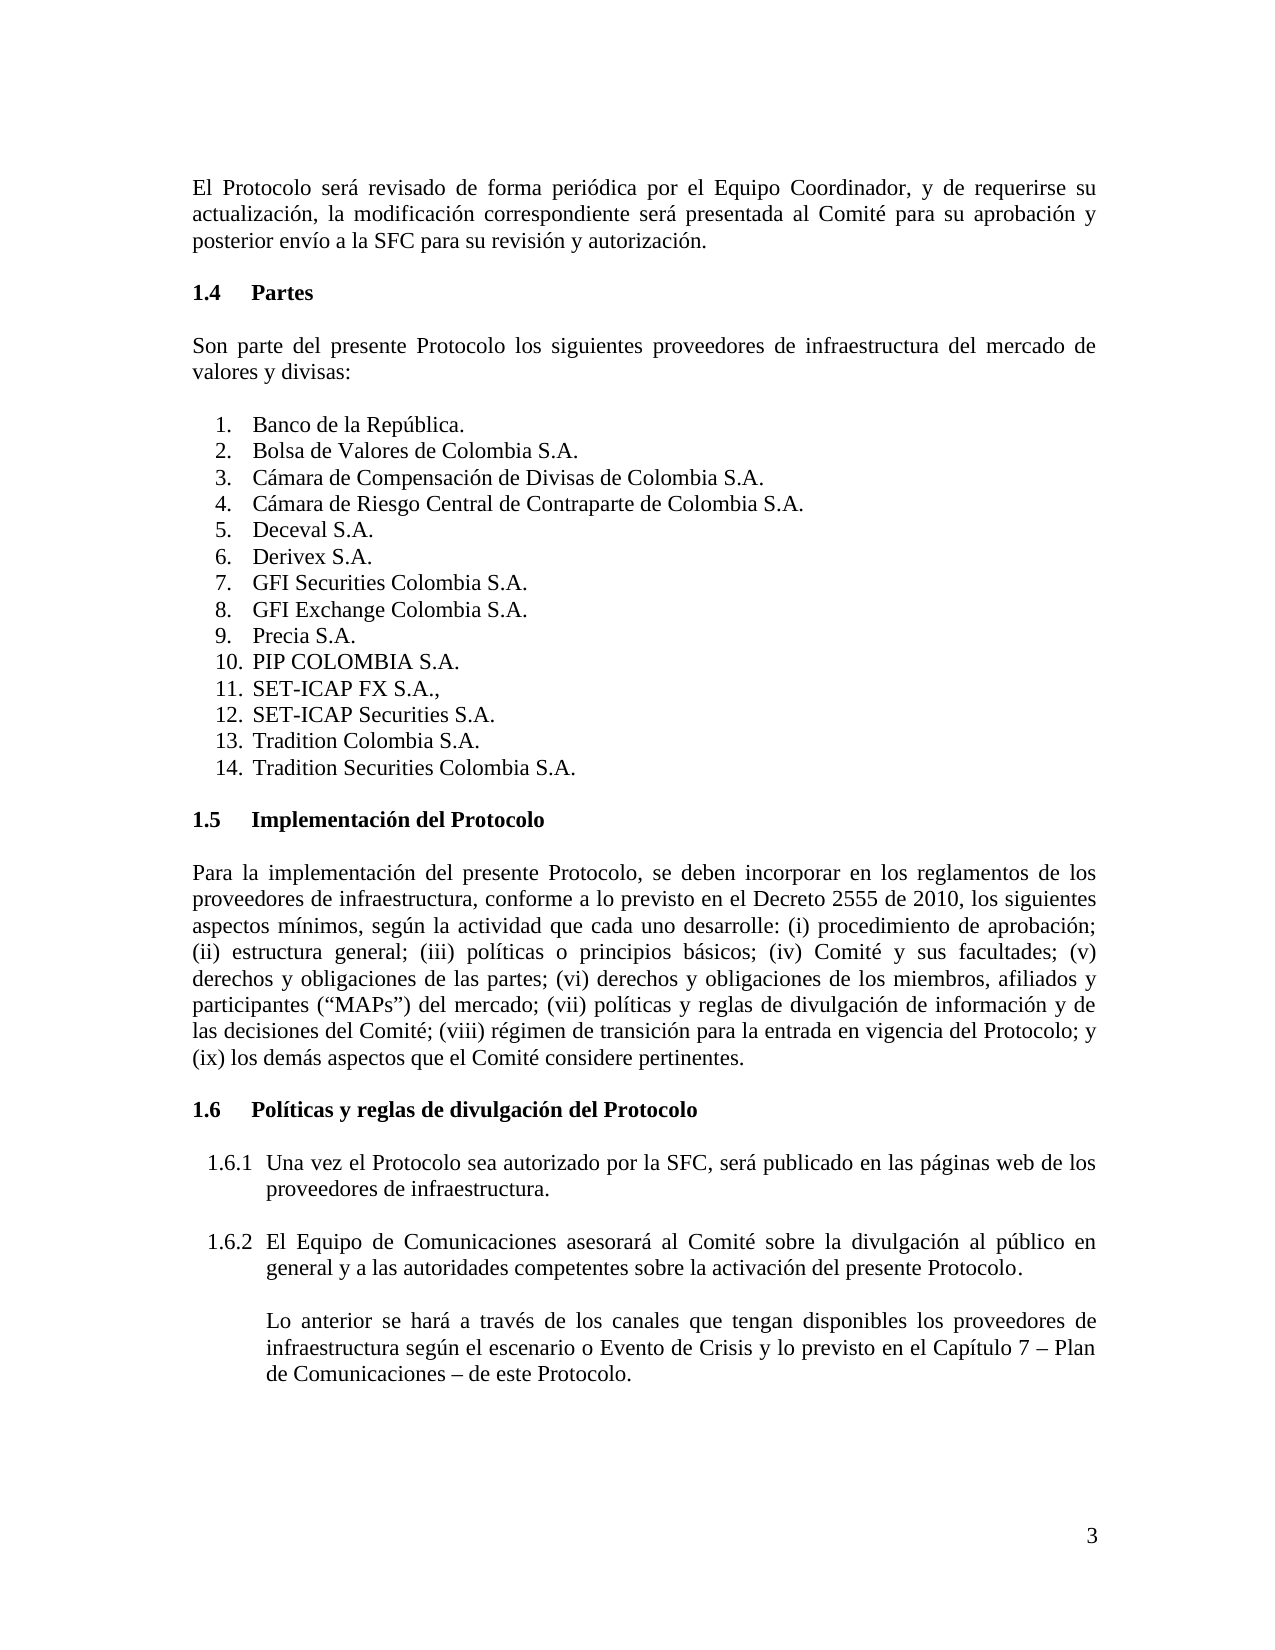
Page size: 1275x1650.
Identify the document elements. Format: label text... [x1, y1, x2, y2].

list Lo anterior se hará a través de los canales que tengan disponibles los proveedores de infraestructura según el escenario o Evento de Crisis y lo previsto en el Capítulo 7 – Plan de Comunicaciones – de este Protocolo. [266, 1307, 1098, 1386]
list Tradition Securities Colombia S.A. [215, 754, 1098, 780]
subtitle Políticas y reglas de divulgación del Protocolo [192, 1096, 1098, 1123]
list Precia S.A. [215, 622, 1098, 648]
list Cámara de Compensación de Divisas de Colombia S.A. [215, 464, 1098, 490]
list Derivex S.A. [215, 543, 1098, 569]
list Bolsa de Valores de Colombia S.A. [215, 437, 1098, 464]
list GFI Securities Colombia S.A. [215, 569, 1098, 596]
list Banco de la República. [215, 411, 1098, 437]
list Deceval S.A. [215, 517, 1098, 543]
text El Protocolo será revisado de forma periódica por el Equipo Coordinador, y de requerirse su actualización, la modificación correspondiente será presentada al Comité para su aprobación y posterior envío a la SFC para su revisión y autorización. [192, 174, 1098, 253]
list SET-ICAP FX S.A., [215, 675, 1098, 701]
list SET-ICAP Securities S.A. [215, 701, 1098, 727]
list PIP COLOMBIA S.A. [215, 648, 1098, 675]
subtitle Partes [192, 279, 1098, 306]
subtitle Una vez el Protocolo sea autorizado por la SFC, será publicado en las páginas web de los proveedores de infraestructura. [207, 1149, 1098, 1202]
list GFI Exchange Colombia S.A. [215, 596, 1098, 622]
list Tradition Colombia S.A. [215, 727, 1098, 754]
subtitle El Equipo de Comunicaciones asesorará al Comité sobre la divulgación al público en general y a las autoridades competentes sobre la activación del presente Protocolo. [207, 1228, 1098, 1281]
list Cámara de Riesgo Central de Contraparte de Colombia S.A. [215, 490, 1098, 517]
text Para la implementación del presente Protocolo, se deben incorporar en los reglamentos de los proveedores de infraestructura, conforme a lo previsto en el Decreto 2555 de 2010, los siguientes aspectos mínimos, según la actividad que cada uno desarrolle: (i) procedimiento de aprobación; (ii) estructura general; (iii) políticas o principios básicos; (iv) Comité y sus facultades; (v) derechos y obligaciones de las partes; (vi) derechos y obligaciones de los miembros, afiliados y participantes (“MAPs”) del mercado; (vii) políticas y reglas de divulgación de información y de las decisiones del Comité; (viii) régimen de transición para la entrada en vigencia del Protocolo; y (ix) los demás aspectos que el Comité considere pertinentes. [192, 859, 1098, 1070]
subtitle Implementación del Protocolo [192, 806, 1098, 833]
text Son parte del presente Protocolo los siguientes proveedores de infraestructura del mercado de valores y divisas: [192, 332, 1098, 385]
